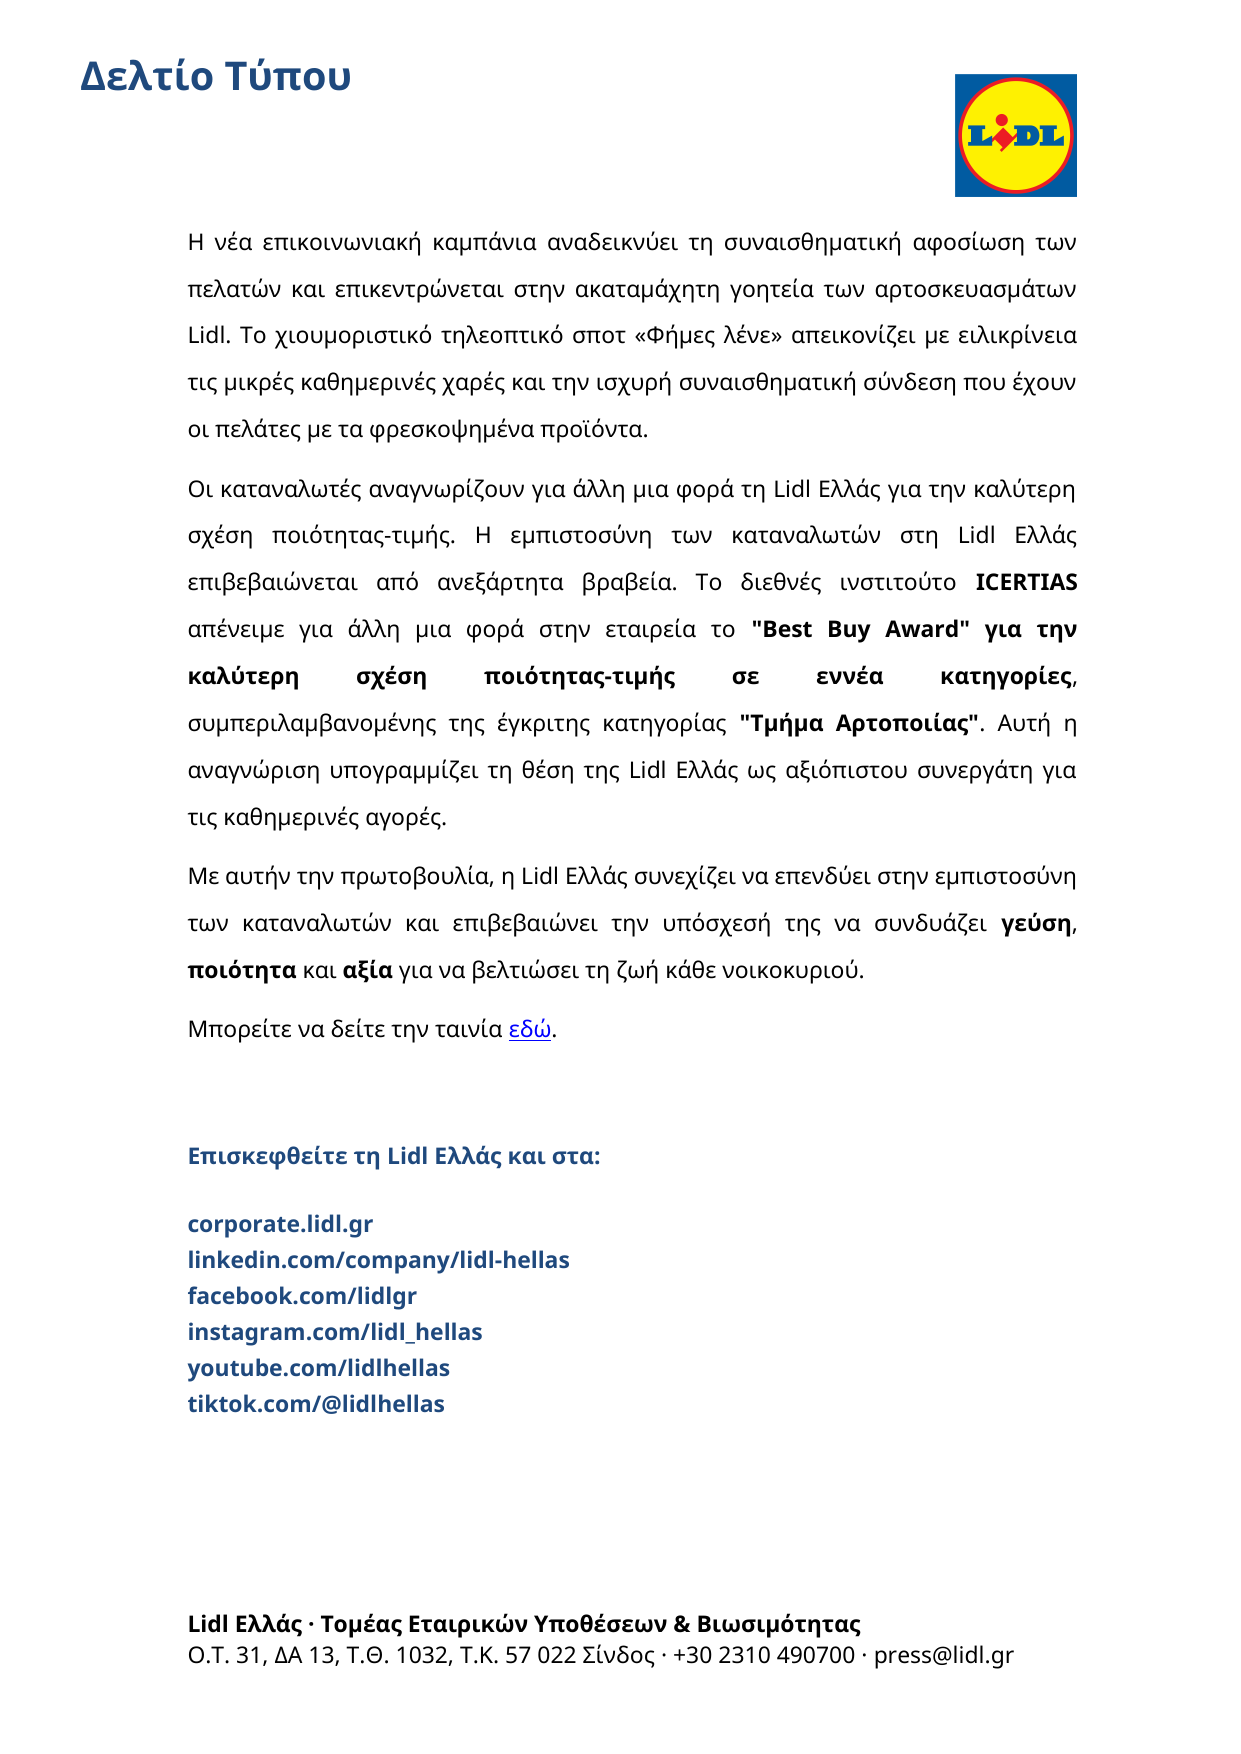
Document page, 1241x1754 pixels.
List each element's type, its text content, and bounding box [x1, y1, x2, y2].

text Μπορείτε να δείτε την ταινία εδώ. [187, 1013, 1078, 1044]
picture [954, 73, 1078, 198]
text corporate.lidl.gr [187, 1208, 1078, 1239]
text youtube.com/lidlhellas [187, 1352, 1078, 1383]
text Η νέα επικοινωνιακή καμπάνια αναδεικνύει τη συναισθηματική αφοσίωση των πελατών και επικεντρώνεται στην ακαταμάχητη γοητεία των αρτοσκευασμάτων Lidl. Το χιουμοριστικό τηλεοπτικό σποτ «Φήμες λένε» απεικονίζει με ειλικρίνεια τις μικρές καθημερινές χαρές και την ισχυρή συναισθηματική σύνδεση που έχουν οι πελάτες με τα φρεσκοψημένα προϊόντα. [187, 226, 1078, 444]
text linkedin.com/company/lidl-hellas [187, 1244, 1078, 1275]
text Επισκεφθείτε τη Lidl Ελλάς και στα: [187, 1140, 1078, 1172]
text Οι καταναλωτές αναγνωρίζουν για άλλη μια φορά τη Lidl Ελλάς για την καλύτερη σχέση ποιότητας-τιμής. Η εμπιστοσύνη των καταναλωτών στη Lidl Ελλάς επιβεβαιώνεται από ανεξάρτητα βραβεία. Το διεθνές ινστιτούτο ICERTIAS απένειμε για άλλη μια φορά στην εταιρεία το "Best Buy Award" για την καλύτερη σχέση ποιότητας-τιμής σε εννέα κατηγορίες, συμπεριλαμβανομένης της έγκριτης κατηγορίας "Τμήμα Αρτοποιίας". Αυτή η αναγνώριση υπογραμμίζει τη θέση της Lidl Ελλάς ως αξιόπιστου συνεργάτη για τις καθημερινές αγορές. [187, 473, 1078, 832]
text Με αυτήν την πρωτοβουλία, η Lidl Ελλάς συνεχίζει να επενδύει στην εμπιστοσύνη των καταναλωτών και επιβεβαιώνει την υπόσχεσή της να συνδυάζει γεύση, ποιότητα και αξία για να βελτιώσει τη ζωή κάθε νοικοκυριού. [187, 860, 1078, 985]
text tiktok.com/@lidlhellas [187, 1388, 1078, 1419]
text facebook.com/lidlgr [187, 1280, 1078, 1311]
text instagram.com/lidl_hellas [187, 1316, 1078, 1347]
